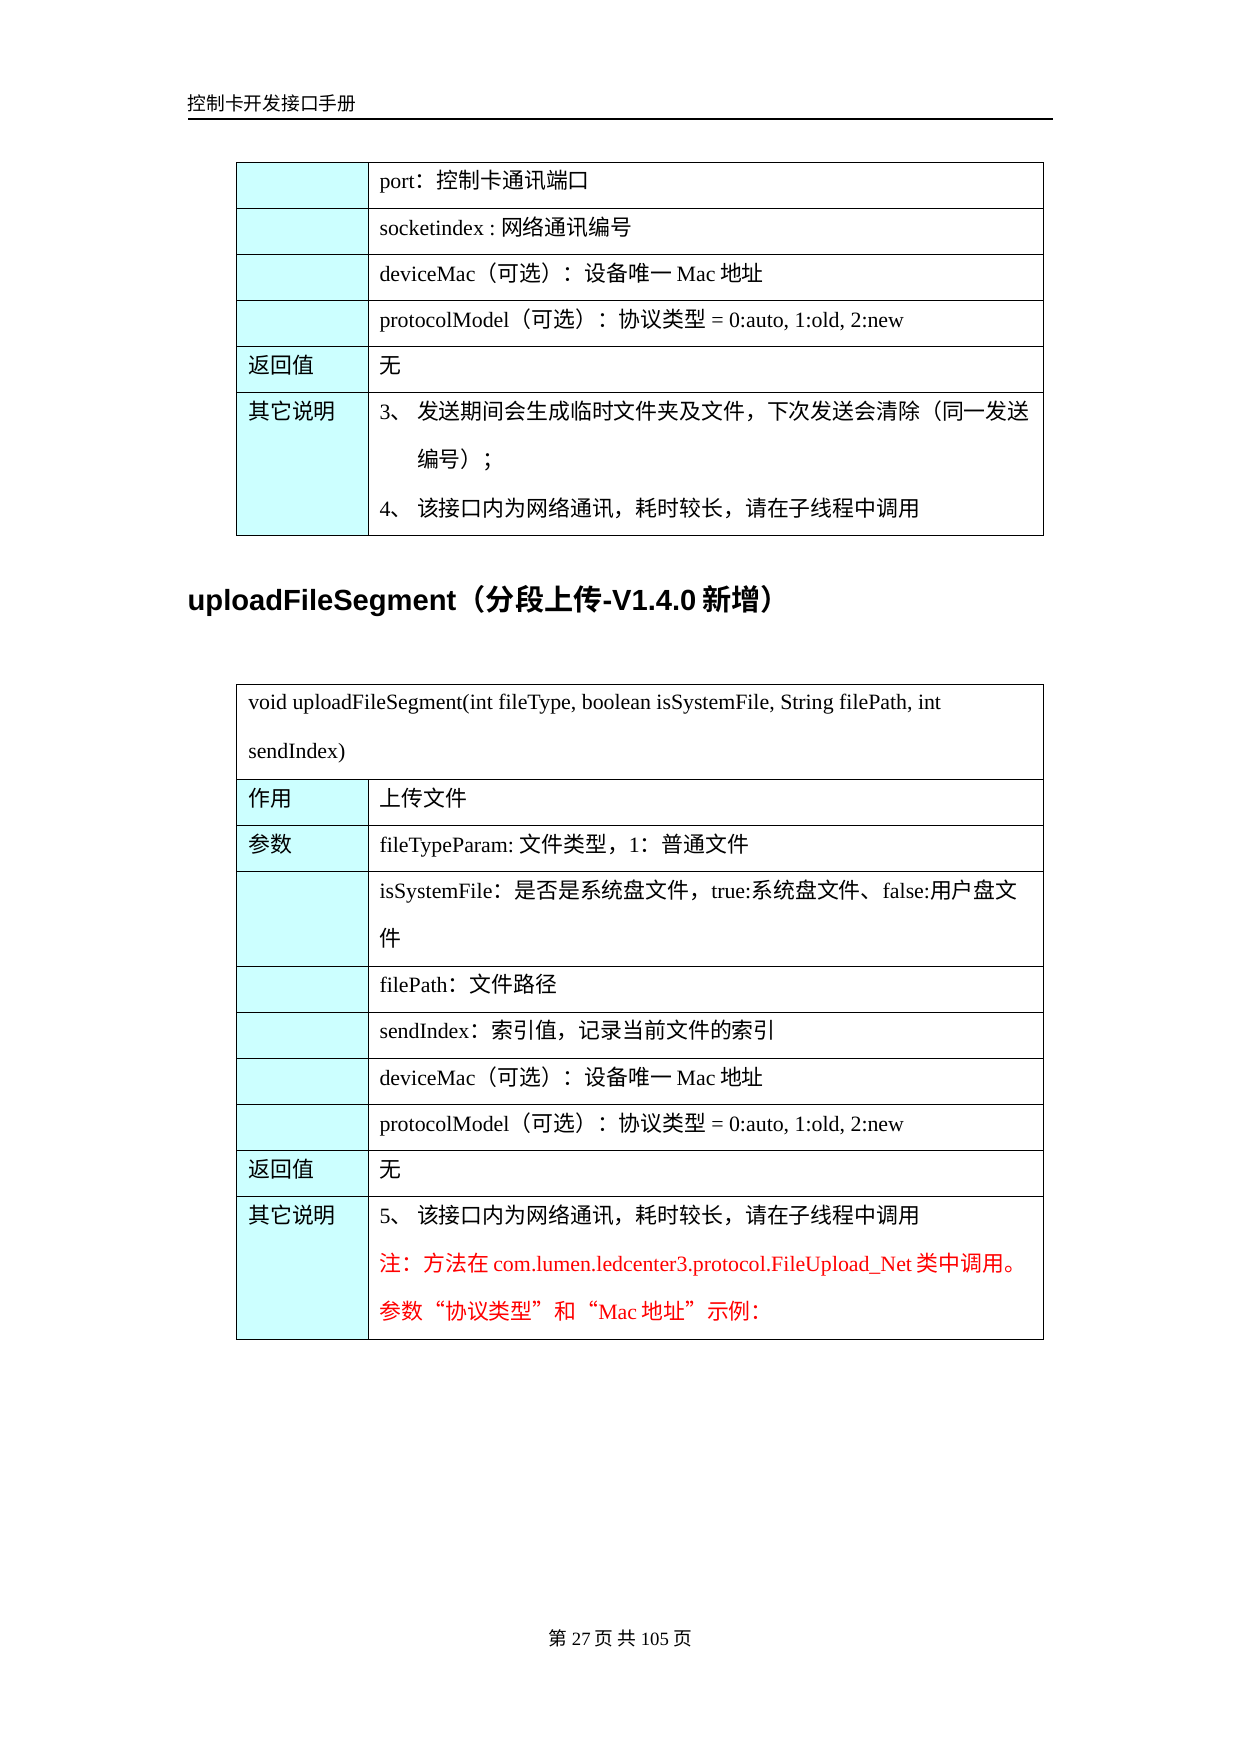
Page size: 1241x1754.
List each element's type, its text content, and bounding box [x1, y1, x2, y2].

table_cell [237, 872, 368, 966]
table_cell [237, 301, 368, 346]
table_cell deviceMac（可选）：设备唯一Mac地址 [369, 1059, 1043, 1104]
table_cell protocolModel（可选）：协议类型 = 0:auto, 1:old, 2:new [369, 1105, 1043, 1150]
table_cell [237, 163, 368, 208]
table_cell socketindex : 网络通讯编号 [369, 209, 1043, 254]
table_cell 上传文件 [369, 780, 1043, 825]
table_cell 无 [369, 1151, 1043, 1196]
table_cell sendIndex：索引值，记录当前文件的索引 [369, 1013, 1043, 1058]
table_cell 作用 [237, 780, 368, 825]
table_cell isSystemFile：是否是系统盘文件，true:系统盘文件、false:用户盘文件 [369, 872, 1043, 966]
table_cell 其它说明 [237, 393, 368, 535]
table_cell 返回值 [237, 1151, 368, 1196]
table_cell port：控制卡通讯端口 [369, 163, 1043, 208]
table_cell filePath：文件路径 [369, 967, 1043, 1012]
table_cell [237, 1059, 368, 1104]
table_cell [237, 255, 368, 300]
table_cell 参数 [237, 826, 368, 871]
table_cell fileTypeParam: 文件类型，1：普通文件 [369, 826, 1043, 871]
table_cell [237, 967, 368, 1012]
table_cell [237, 209, 368, 254]
table_cell 返回值 [237, 347, 368, 392]
table_header void uploadFileSegment(int fileType, boolean isSystemFile, String filePath, int sendIndex) [237, 685, 1043, 779]
table_cell 无 [369, 347, 1043, 392]
table_cell [237, 1013, 368, 1058]
table_cell deviceMac（可选）：设备唯一Mac地址 [369, 255, 1043, 300]
subtitle uploadFileSegment（分段上传-V1.4.0新增） [187, 566, 1053, 631]
table_cell protocolModel（可选）：协议类型 = 0:auto, 1:old, 2:new [369, 301, 1043, 346]
table_cell 其它说明 [237, 1197, 368, 1339]
table_cell 发送期间会生成临时文件夹及文件，下次发送会清除（同一发送编号）； 该接口内为网络通讯，耗时较长，请在子线程中调用 [369, 393, 1043, 535]
table_cell [237, 1105, 368, 1150]
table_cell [369, 1197, 1043, 1339]
